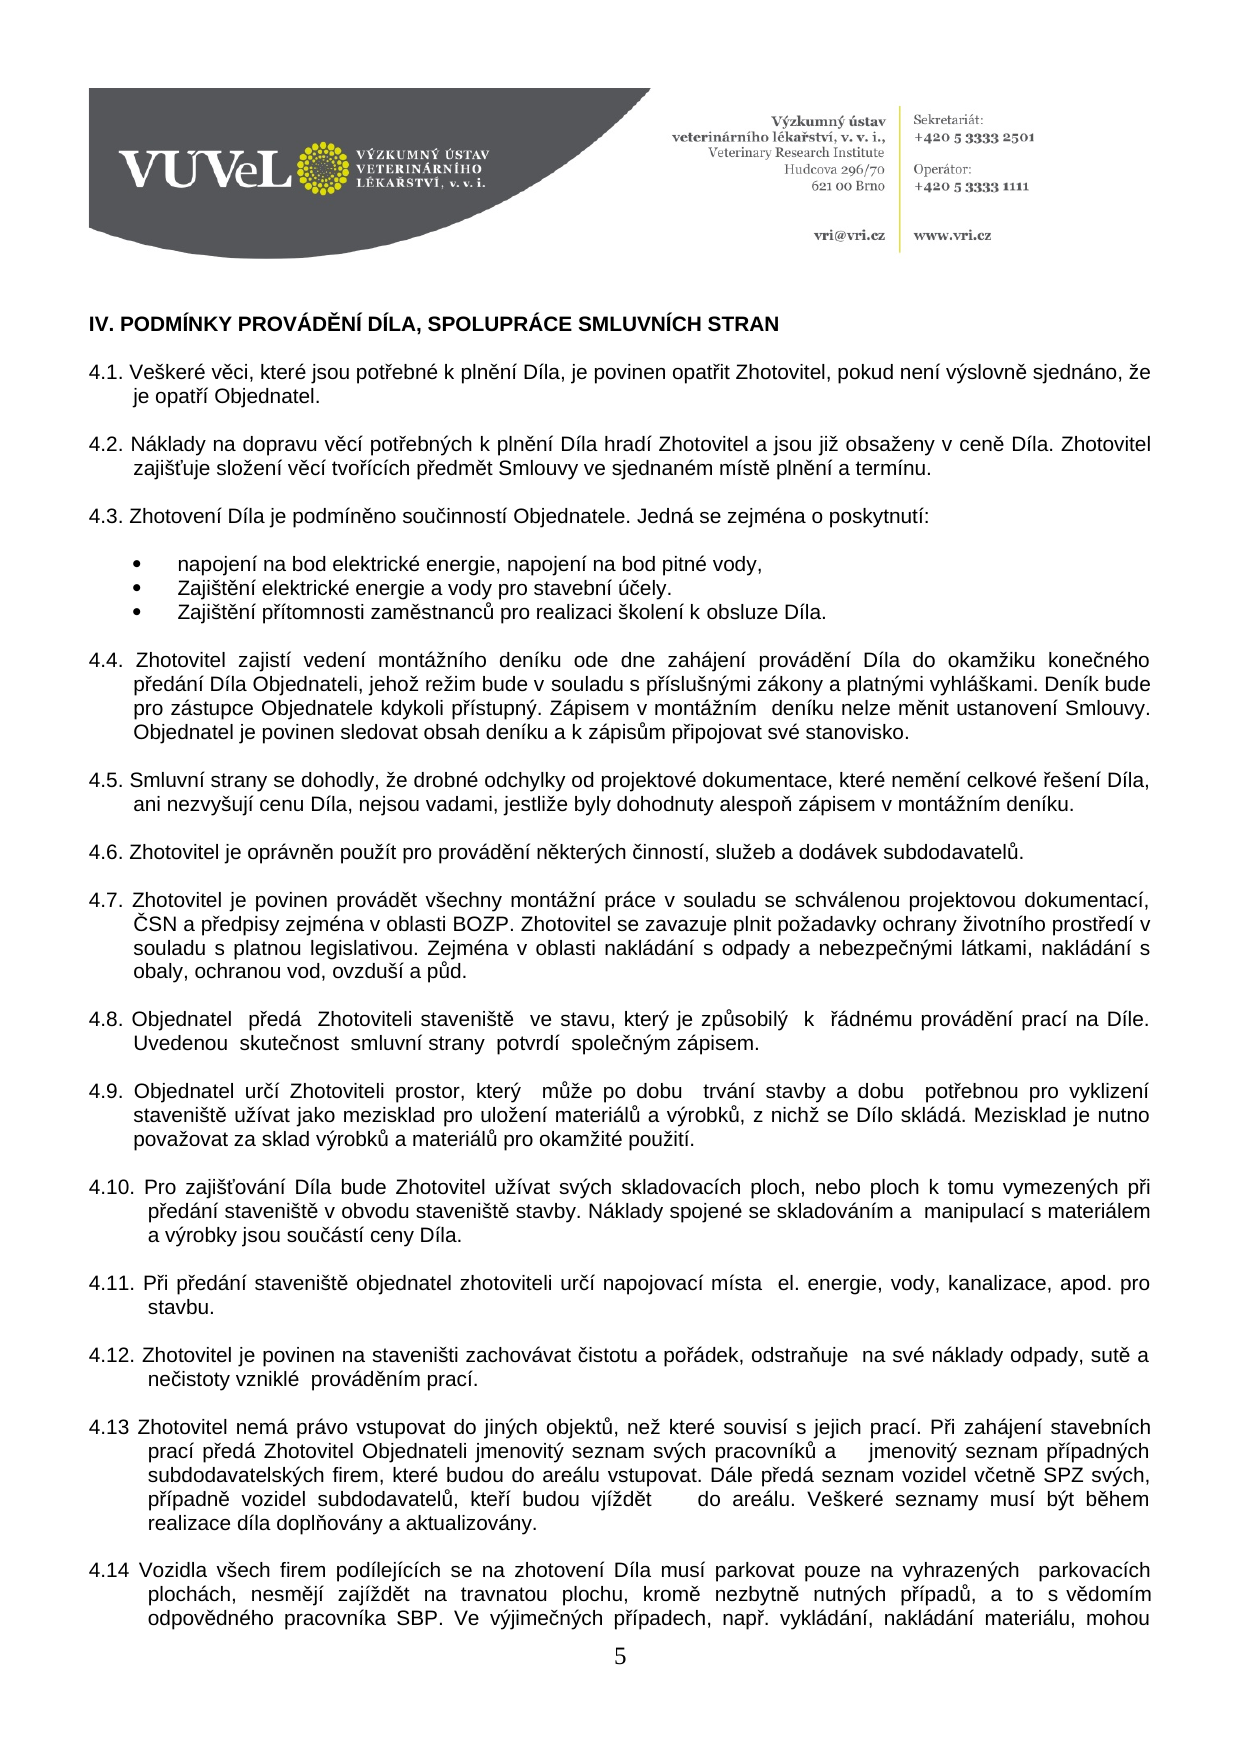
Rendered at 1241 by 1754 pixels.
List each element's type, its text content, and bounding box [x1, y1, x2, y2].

list Zajištění přítomnosti zaměstnanců pro realizaci školení k obsluze Díla. [133, 600, 1152, 624]
list 4.1. Veškeré věci, které jsou potřebné k plnění Díla, je povinen opatřit Zhotovitel, pokud není výslovně sjednáno, že je opatří Objednatel. [89, 360, 1152, 408]
list napojení na bod elektrické energie, napojení na bod pitné vody, [133, 552, 1152, 576]
list Zajištění elektrické energie a vody pro stavební účely. [133, 576, 1152, 600]
list 4.3. Zhotovení Díla je podmíněno součinností Objednatele. Jedná se zejména o poskytnutí: [89, 504, 1152, 528]
list 4.6. Zhotovitel je oprávněn použít pro provádění některých činností, služeb a dodávek subdodavatelů. [89, 839, 1152, 863]
list 4.10. Pro zajišťování Díla bude Zhotovitel užívat svých skladovacích ploch, nebo ploch k tomu vymezených při předání staveniště v obvodu staveniště stavby. Náklady spojené se skladováním a manipulací s materiálem a výrobky jsou součástí ceny Díla. [89, 1175, 1152, 1247]
text 4.9. Objednatel určí Zhotoviteli prostor, který může po dobu trvání stavby a dobu potřebnou pro vyklizení staveniště užívat jako mezisklad pro uložení materiálů a výrobků, z nichž se Dílo skládá. Mezisklad je nutno považovat za sklad výrobků a materiálů pro okamžité použití. [89, 1079, 1152, 1151]
list 4.5. Smluvní strany se dohodly, že drobné odchylky od projektové dokumentace, které nemění celkové řešení Díla, ani nezvyšují cenu Díla, nejsou vadami, jestliže byly dohodnuty alespoň zápisem v montážním deníku. [89, 768, 1152, 816]
list 4.12. Zhotovitel je povinen na staveništi zachovávat čistotu a pořádek, odstraňuje na své náklady odpady, sutě a nečistoty vzniklé prováděním prací. [89, 1343, 1152, 1391]
list 4.11. Při předání staveniště objednatel zhotoviteli určí napojovací místa el. energie, vody, kanalizace, apod. pro stavbu. [89, 1271, 1152, 1319]
subtitle IV. PODMÍNKY PROVÁDĚNÍ DÍLA, SPOLUPRÁCE SMLUVNÍCH STRAN [89, 312, 1152, 336]
list 4.13 Zhotovitel nemá právo vstupovat do jiných objektů, než které souvisí s jejich prací. Při zahájení stavebních prací předá Zhotovitel Objednateli jmenovitý seznam svých pracovníků a jmenovitý seznam případných subdodavatelských firem, které budou do areálu vstupovat. Dále předá seznam vozidel včetně SPZ svých, případně vozidel subdodavatelů, kteří budou vjíždět do areálu. Veškeré seznamy musí být během realizace díla doplňovány a aktualizovány. [89, 1414, 1152, 1534]
text 4.4. Zhotovitel zajistí vedení montážního deníku ode dne zahájení provádění Díla do okamžiku konečného předání Díla Objednateli, jehož režim bude v souladu s příslušnými zákony a platnými vyhláškami. Deník bude pro zástupce Objednatele kdykoli přístupný. Zápisem v montážním deníku nelze měnit ustanovení Smlouvy. Objednatel je povinen sledovat obsah deníku a k zápisům připojovat své stanovisko. [89, 648, 1152, 744]
list 4.7. Zhotovitel je povinen provádět všechny montážní práce v souladu se schválenou projektovou dokumentací, ČSN a předpisy zejména v oblasti BOZP. Zhotovitel se zavazuje plnit požadavky ochrany životního prostředí v souladu s platnou legislativou. Zejména v oblasti nakládání s odpady a nebezpečnými látkami, nakládání s obaly, ochranou vod, ovzduší a půd. [89, 887, 1152, 983]
list 4.2. Náklady na dopravu věcí potřebných k plnění Díla hradí Zhotovitel a jsou již obsaženy v ceně Díla. Zhotovitel zajišťuje složení věcí tvořících předmět Smlouvy ve sjednaném místě plnění a termínu. [89, 432, 1152, 480]
picture [88, 88, 1034, 259]
list 4.8. Objednatel předá Zhotoviteli staveniště ve stavu, který je způsobilý k řádnému provádění prací na Díle. Uvedenou skutečnost smluvní strany potvrdí společným zápisem. [89, 1007, 1152, 1055]
